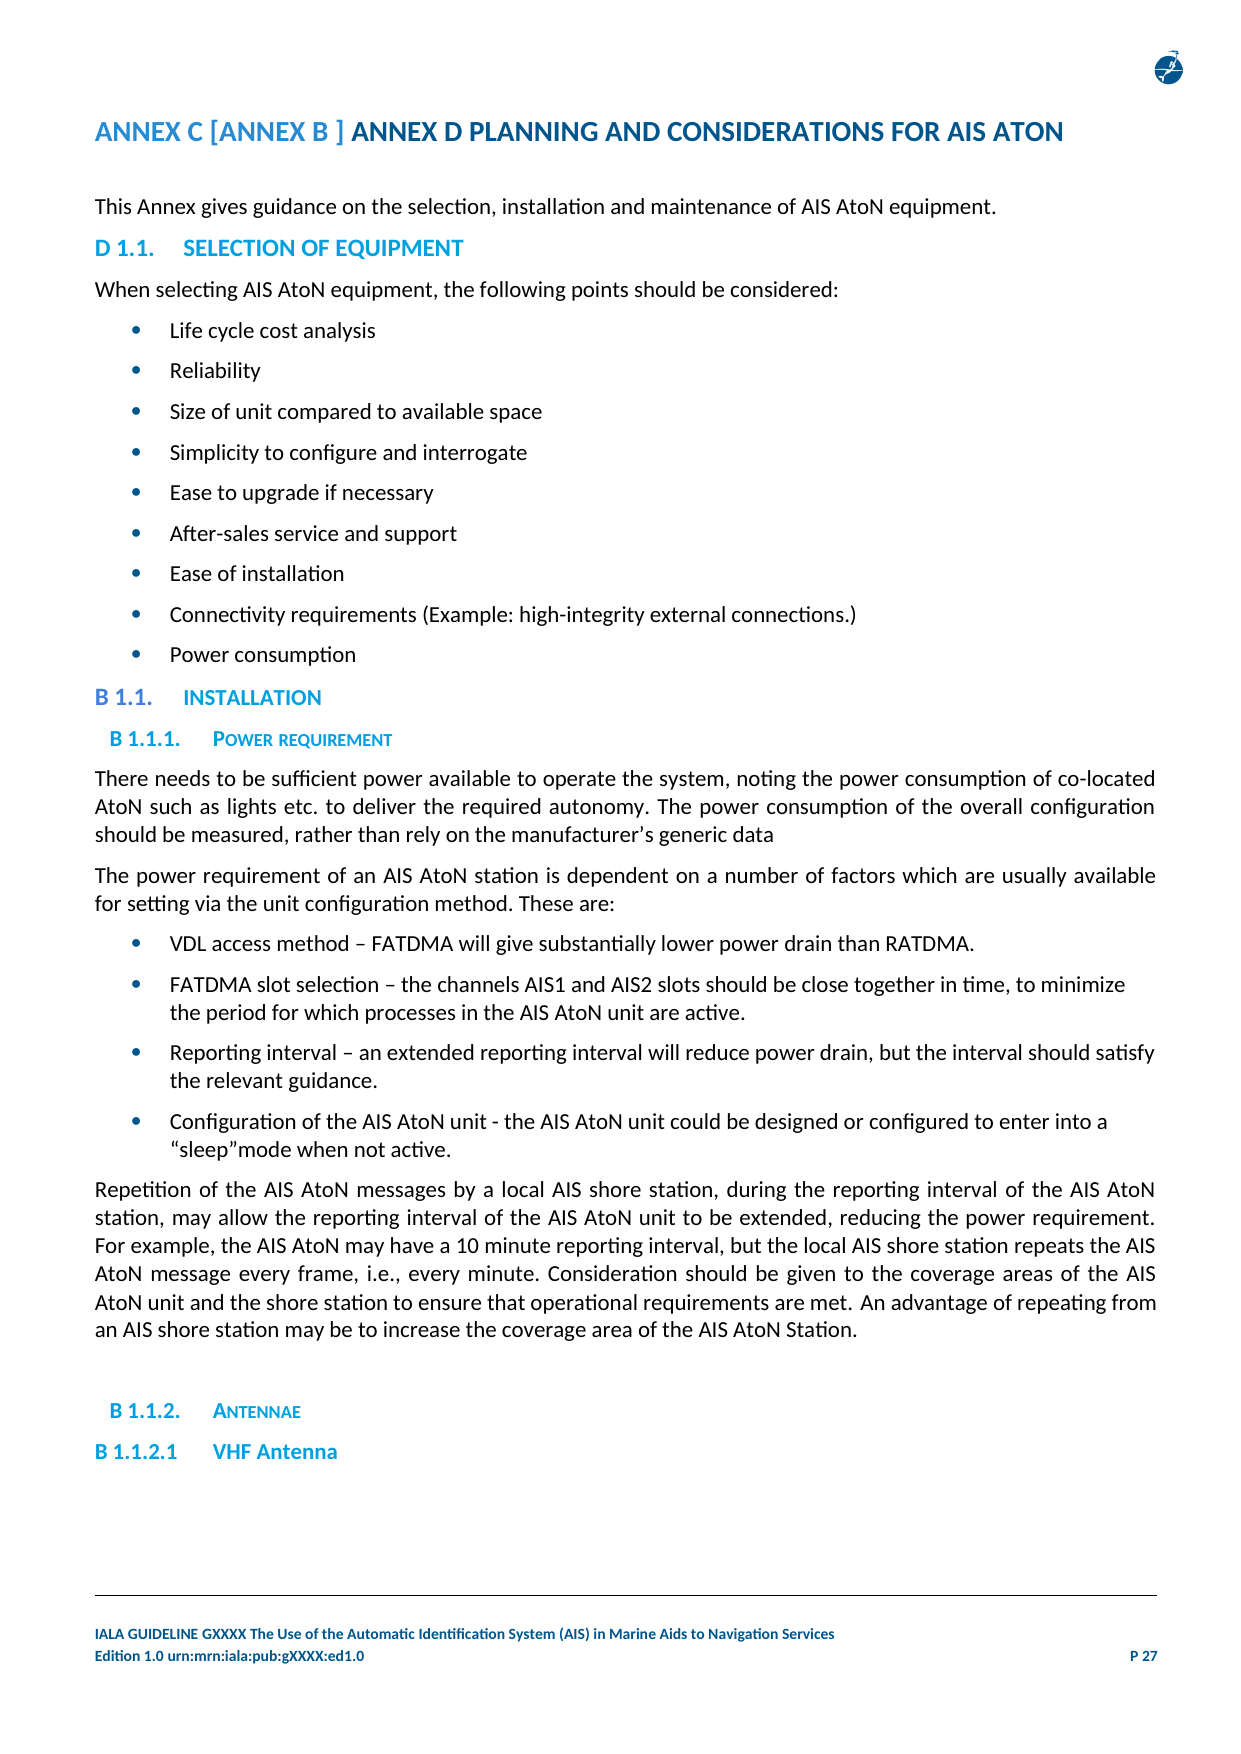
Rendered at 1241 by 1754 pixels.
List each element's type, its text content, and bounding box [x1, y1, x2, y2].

text The power requirement of an AIS AtoN station is dependent on a number of factors which are usually available for setting via the unit configuration method. These are: [94, 861, 1157, 917]
text Ease to upgrade if necessary [132, 478, 1157, 506]
title annex D planning and considerations for AIS AtoN [94, 113, 1157, 149]
text After-sales service and support [132, 519, 1157, 547]
text Reliability [132, 357, 1157, 384]
text FATDMA slot selection – the channels AIS1 and AIS2 slots should be close together in time, to minimize the period for which processes in the AIS AtoN unit are active. [132, 970, 1157, 1026]
text Power requirement [109, 724, 1157, 752]
text Size of unit compared to available space [132, 397, 1157, 425]
text Connectivity requirements (Example: high-integrity external connections.) [132, 600, 1157, 628]
picture [1123, 0, 1241, 119]
text Antennae [109, 1397, 1157, 1425]
text When selecting AIS AtoN equipment, the following points should be considered: [94, 276, 1157, 303]
text There needs to be sufficient power available to operate the system, noting the power consumption of co-located AtoN such as lights etc. to deliver the required autonomy. The power consumption of the overall configuration should be measured, rather than rely on the manufacturer’s generic data [94, 764, 1157, 848]
text Repetition of the AIS AtoN messages by a local AIS shore station, during the reporting interval of the AIS AtoN station, may allow the reporting interval of the AIS AtoN unit to be extended, reducing the power requirement. For example, the AIS AtoN may have a 10 minute reporting interval, but the local AIS shore station repeats the AIS AtoN message every frame, i.e., every minute. Consideration should be given to the coverage areas of the AIS AtoN unit and the shore station to ensure that operational requirements are met. An advantage of repeating from an AIS shore station may be to increase the coverage area of the AIS AtoN Station. [94, 1176, 1157, 1344]
list INSTALLATION [94, 681, 1157, 711]
text Reporting interval – an extended reporting interval will reduce power drain, but the interval should satisfy the relevant guidance. [132, 1038, 1157, 1094]
text Power consumption [132, 640, 1157, 668]
text VHF Antenna [94, 1437, 1157, 1465]
text Simplicity to configure and interrogate [132, 438, 1157, 466]
text Configuration of the AIS AtoN unit - the AIS AtoN unit could be designed or configured to enter into a “sleep”mode when not active. [132, 1107, 1157, 1163]
text This Annex gives guidance on the selection, installation and maintenance of AIS AtoN equipment. [94, 192, 1157, 220]
text Life cycle cost analysis [132, 316, 1157, 344]
text SELECTION OF EQUIPMENT [94, 232, 1157, 263]
text Ease of installation [132, 559, 1157, 587]
text VDL access method – FATDMA will give substantially lower power drain than RATDMA. [132, 929, 1157, 957]
